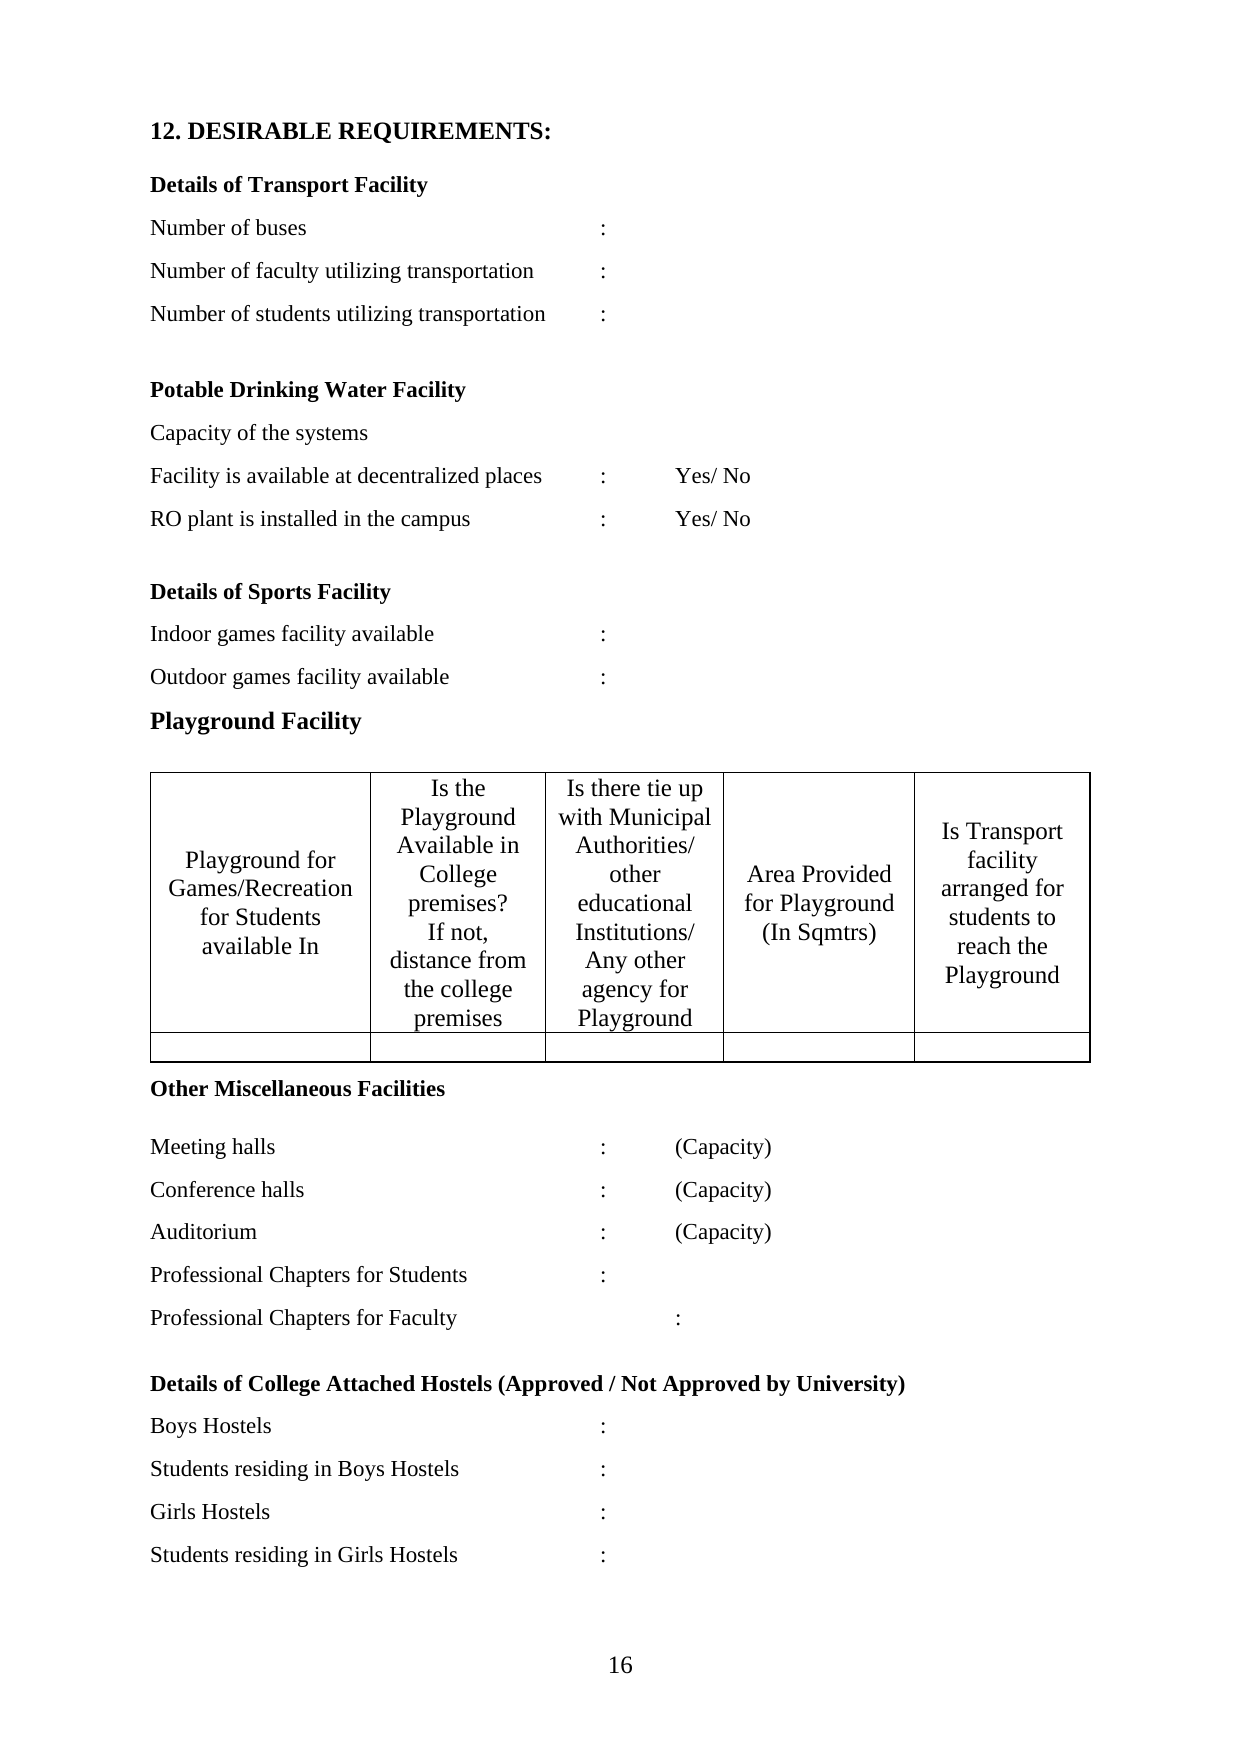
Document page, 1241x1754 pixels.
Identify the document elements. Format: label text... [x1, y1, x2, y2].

text Other Miscellaneous Facilities [150, 1075, 1090, 1101]
text Playground Facility [150, 706, 1090, 734]
text Students residing in Girls Hostels : [150, 1541, 1090, 1567]
text Conference halls : (Capacity) [150, 1176, 1090, 1202]
table_header Is Transport facility arranged for students to reach the Playground [915, 773, 1089, 1032]
text Details of Transport Facility [150, 172, 1090, 198]
table_header Is there tie up with Municipal Authorities/ other educational Institutions/ Any other agency for Playground [546, 773, 723, 1032]
text Meeting halls : (Capacity) [150, 1133, 1090, 1159]
table_cell [546, 1033, 723, 1061]
table_cell [724, 1033, 914, 1061]
text Details of College Attached Hostels (Approved / Not Approved by University) [150, 1370, 1090, 1396]
text Indoor games facility available : [150, 620, 1090, 647]
text 12. DESIRABLE REQUIREMENTS: [150, 116, 1135, 145]
table_header Is the Playground Available in College premises? If not, distance from the college premises [371, 773, 545, 1032]
table_header Area Provided for Playground (In Sqmtrs) [724, 773, 914, 1032]
text Professional Chapters for Students : [150, 1261, 1090, 1287]
table_cell [371, 1033, 545, 1061]
text Girls Hostels : [150, 1498, 1090, 1524]
text Auditorium : (Capacity) [150, 1218, 1090, 1245]
text Potable Drinking Water Facility [150, 376, 1090, 403]
table_cell [915, 1033, 1089, 1061]
text Number of faculty utilizing transportation : [150, 257, 1090, 283]
text Details of Sports Facility [150, 578, 1090, 604]
table_header Playground for Games/Recreation for Students available In [151, 773, 370, 1032]
text Facility is available at decentralized places : Yes/ No [150, 462, 1090, 488]
text Number of buses : [150, 214, 1090, 241]
text Professional Chapters for Faculty : [150, 1304, 1090, 1330]
text Number of students utilizing transportation : [150, 300, 1090, 326]
text Students residing in Boys Hostels : [150, 1455, 1090, 1482]
text Boys Hostels : [150, 1413, 1090, 1439]
text RO plant is installed in the campus : Yes/ No [150, 504, 1090, 531]
table_cell [151, 1033, 370, 1061]
text Outdoor games facility available : [150, 663, 1090, 689]
text Capacity of the systems [150, 419, 1090, 446]
